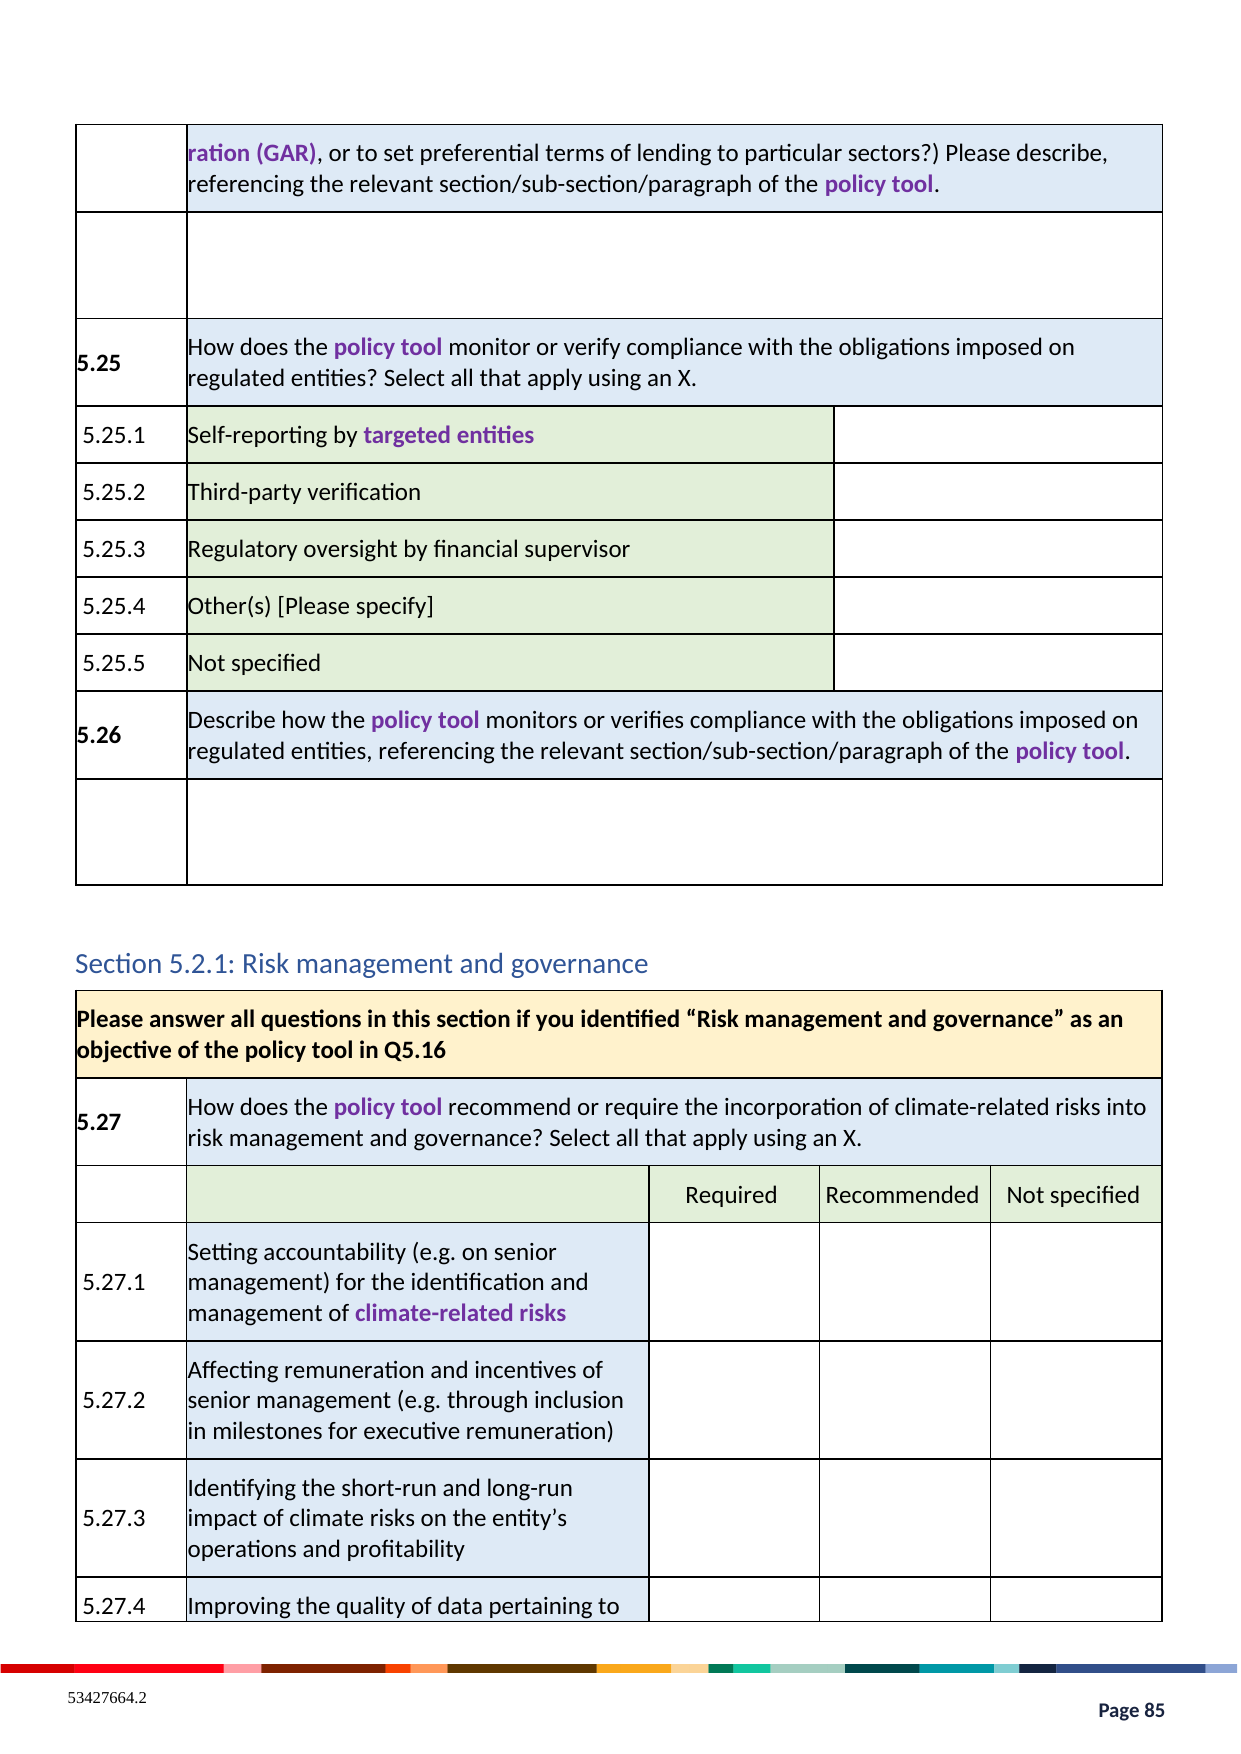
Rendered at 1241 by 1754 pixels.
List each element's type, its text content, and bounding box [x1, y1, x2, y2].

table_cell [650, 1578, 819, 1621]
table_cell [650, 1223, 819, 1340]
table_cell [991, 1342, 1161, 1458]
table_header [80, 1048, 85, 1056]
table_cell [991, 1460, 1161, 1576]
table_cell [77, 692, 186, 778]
subtitle Section 5.2.1: Risk management and governance [75, 946, 1165, 981]
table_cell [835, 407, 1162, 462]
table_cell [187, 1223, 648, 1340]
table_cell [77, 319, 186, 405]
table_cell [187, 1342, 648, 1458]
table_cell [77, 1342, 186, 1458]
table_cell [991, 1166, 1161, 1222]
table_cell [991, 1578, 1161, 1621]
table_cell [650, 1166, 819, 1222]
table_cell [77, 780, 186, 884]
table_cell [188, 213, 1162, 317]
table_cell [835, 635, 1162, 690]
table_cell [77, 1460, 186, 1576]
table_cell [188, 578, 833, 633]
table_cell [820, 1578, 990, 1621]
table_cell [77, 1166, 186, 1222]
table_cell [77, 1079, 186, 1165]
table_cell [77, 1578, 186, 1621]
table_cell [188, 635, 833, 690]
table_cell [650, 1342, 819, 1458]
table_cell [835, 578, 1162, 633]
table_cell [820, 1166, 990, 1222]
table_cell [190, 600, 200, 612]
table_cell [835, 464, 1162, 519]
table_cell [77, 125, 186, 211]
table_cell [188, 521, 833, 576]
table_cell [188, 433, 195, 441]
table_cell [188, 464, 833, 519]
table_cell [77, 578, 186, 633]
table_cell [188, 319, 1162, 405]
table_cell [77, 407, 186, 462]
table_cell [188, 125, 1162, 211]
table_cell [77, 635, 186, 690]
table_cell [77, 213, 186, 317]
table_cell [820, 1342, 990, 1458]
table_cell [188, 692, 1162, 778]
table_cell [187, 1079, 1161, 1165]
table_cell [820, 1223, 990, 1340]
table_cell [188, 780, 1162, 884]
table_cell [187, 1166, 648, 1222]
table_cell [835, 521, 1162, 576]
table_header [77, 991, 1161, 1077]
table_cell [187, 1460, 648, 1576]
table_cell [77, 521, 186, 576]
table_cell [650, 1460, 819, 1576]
picture [0, 1664, 1236, 1673]
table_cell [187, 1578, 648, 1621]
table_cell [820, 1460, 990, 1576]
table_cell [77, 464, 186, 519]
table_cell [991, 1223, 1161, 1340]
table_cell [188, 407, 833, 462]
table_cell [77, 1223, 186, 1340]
